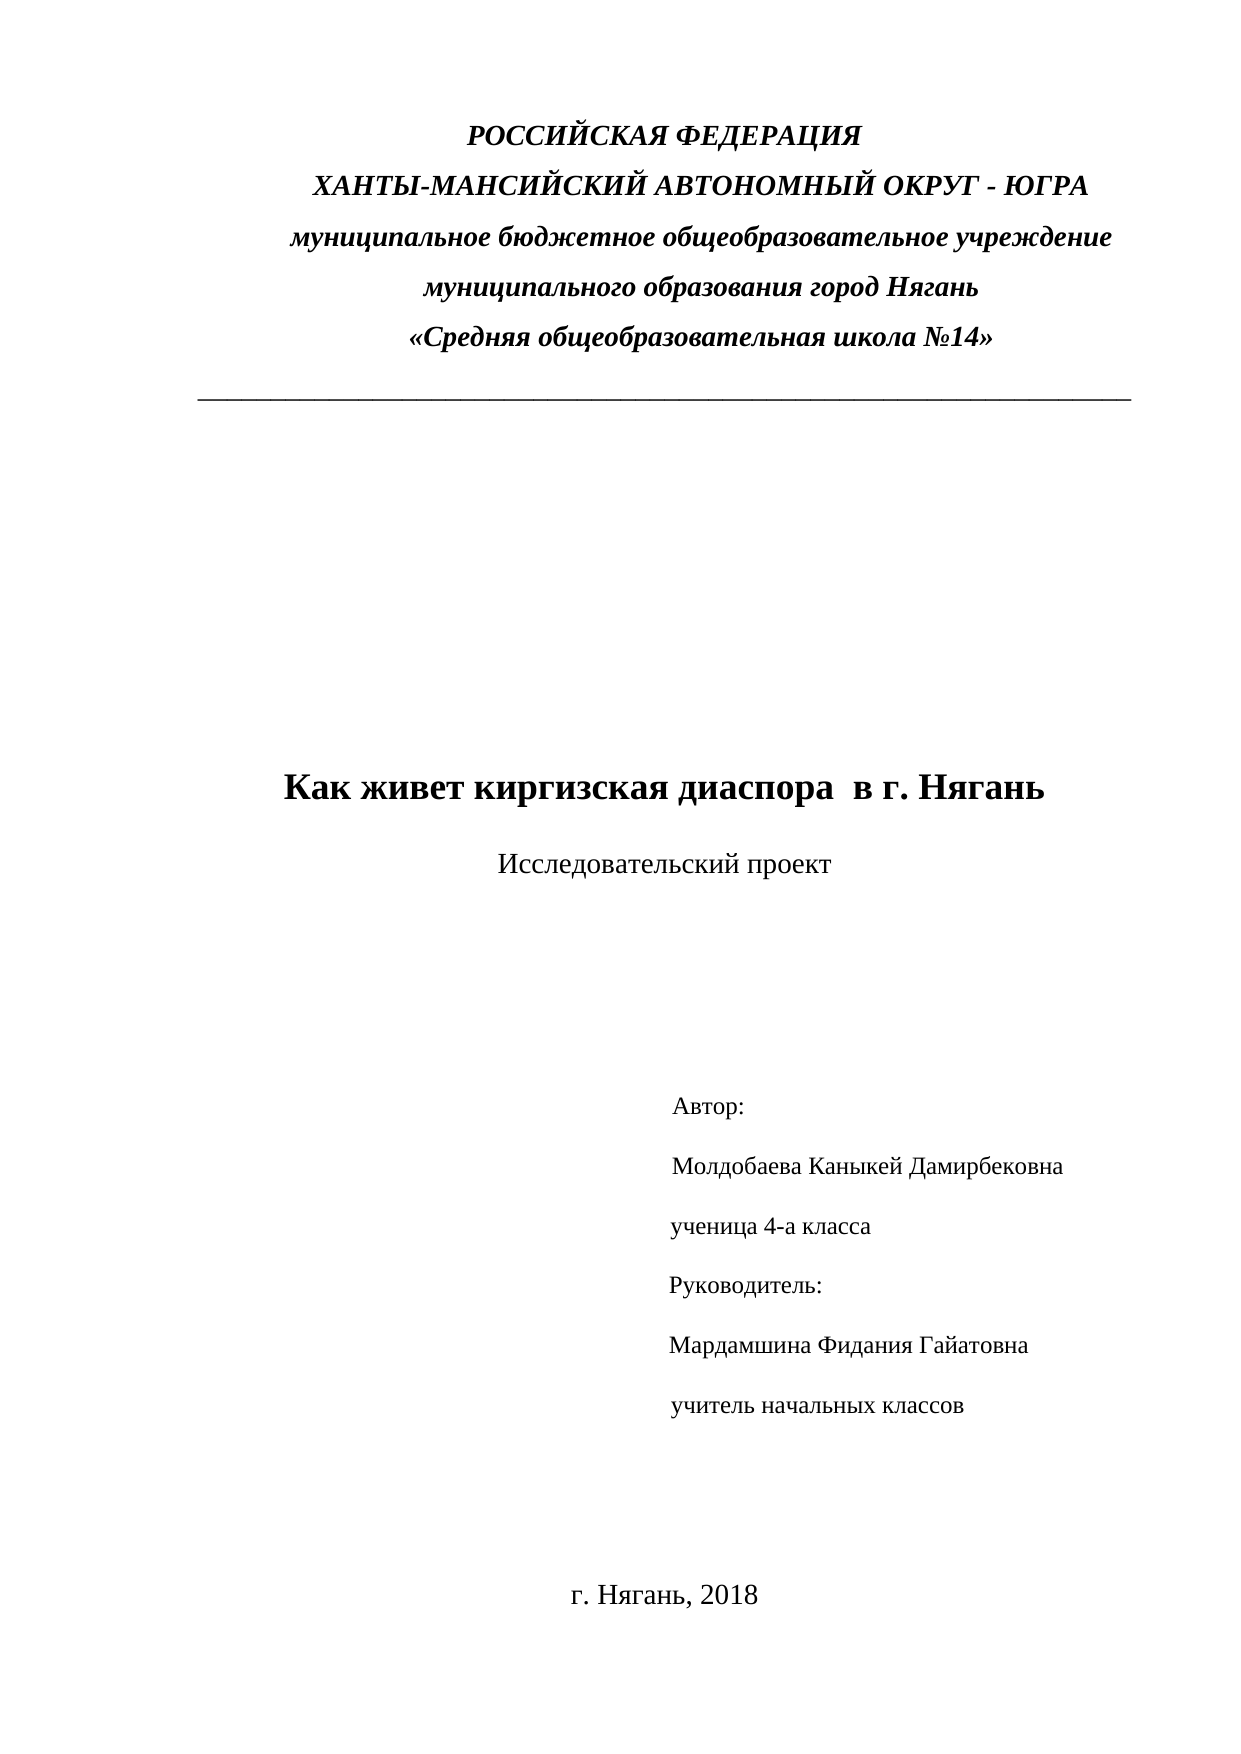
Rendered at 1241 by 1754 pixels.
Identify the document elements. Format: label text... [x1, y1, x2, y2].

text Исследовательский проект [177, 846, 1152, 879]
text Молдобаева Каныкей Дамирбековна [177, 1151, 1152, 1180]
text «Средняя общеобразовательная школа №14» [177, 319, 1152, 353]
text ученица 4-а класса [177, 1211, 1152, 1239]
text Руководитель: [177, 1271, 1152, 1299]
list ________________________________________________________________ [177, 370, 1152, 403]
text г. Нягань, 2018 [177, 1577, 1152, 1610]
text Как живет киргизская диаспора в г. Нягань [177, 765, 1152, 808]
text ХАНТЫ-МАНСИЙСКИЙ АВТОНОМНЫЙ ОКРУГ - ЮГРА [177, 168, 1152, 202]
text Мардамшина Фидания Гайатовна [177, 1330, 1152, 1359]
text муниципальное бюджетное общеобразовательное учреждение [177, 219, 1152, 252]
text муниципального образования город Нягань [177, 269, 1152, 303]
text учитель начальных классов [177, 1390, 1152, 1419]
text РОССИЙСКАЯ ФЕДЕРАЦИЯ [177, 118, 1152, 152]
text Автор: [177, 1091, 1152, 1120]
